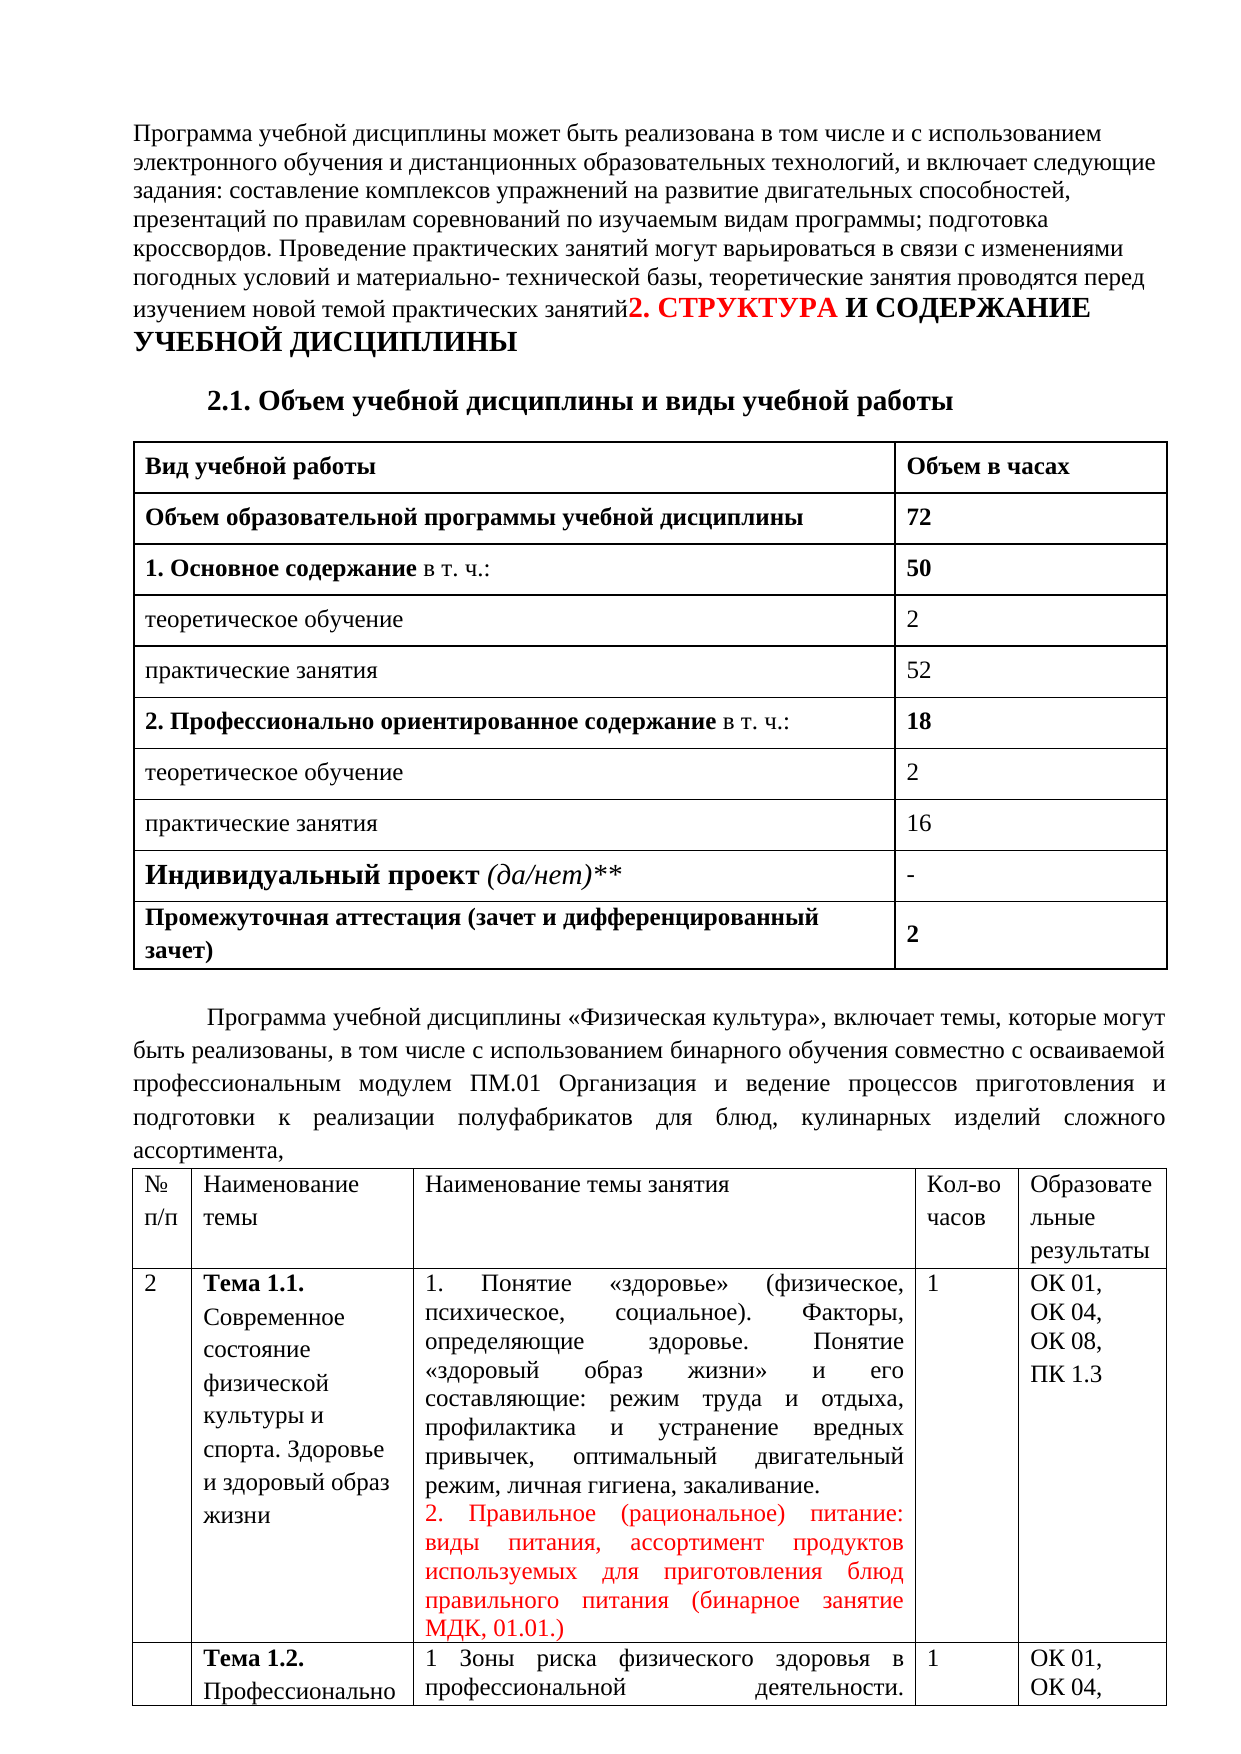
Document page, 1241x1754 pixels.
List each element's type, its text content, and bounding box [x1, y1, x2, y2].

table_header Кол-во часов [916, 1169, 1018, 1267]
table_cell теоретическое обучение [135, 749, 894, 798]
table_header Наименование темы занятия [414, 1169, 915, 1267]
table_cell 1. Понятие «здоровье» (физическое, психическое, социальное). Факторы, определяющие здоровье. Понятие «здоровый образ жизни» и его составляющие: режим труда и отдыха, профилактика и устранение вредных привычек, оптимальный двигательный режим, личная гигиена, закаливание. 2. Правильное (рациональное) питание: виды питания, ассортимент продуктов используемых для приготовления блюд правильного питания (бинарное занятие МДК, 01.01.) [414, 1269, 915, 1642]
table_cell 2. Профессионально ориентированное содержание в т. ч.: [135, 698, 894, 747]
table_header Объем в часах [896, 443, 1166, 492]
text Программа учебной дисциплины «Физическая культура», включает темы, которые могут быть реализованы, в том числе с использованием бинарного обучения совместно с осваиваемой профессиональным модулем ПМ.01 Организация и ведение процессов приготовления и подготовки к реализации полуфабрикатов для блюд, кулинарных изделий сложного ассортимента, [133, 1002, 1166, 1163]
table_cell Индивидуальный проект (да/нет)** [135, 851, 894, 901]
table_cell [133, 1643, 191, 1705]
table_header № п/п [133, 1169, 191, 1267]
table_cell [192, 1643, 413, 1705]
table_cell ОК 01, ОК 04, ОК 08, ПК 1.3 [1019, 1269, 1166, 1642]
table_cell теоретическое обучение [135, 596, 894, 645]
table_cell 1 [916, 1643, 1018, 1705]
table_cell 2 [896, 596, 1166, 645]
table_cell 50 [896, 545, 1166, 594]
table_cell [414, 1643, 915, 1705]
text 2.1. Объем учебной дисциплины и виды учебной работы [133, 383, 1166, 416]
table_cell Объем образовательной программы учебной дисциплины [135, 494, 894, 543]
table_header Образовательные результаты [1019, 1169, 1166, 1267]
table_cell ОК 01, ОК 04, ОК 08 [1019, 1643, 1166, 1705]
table_cell 72 [896, 494, 1166, 543]
table_cell - [896, 851, 1166, 901]
table_cell 16 [896, 800, 1166, 849]
table_cell 1 [916, 1269, 1018, 1642]
table_cell 52 [896, 647, 1166, 696]
table_cell 18 [896, 698, 1166, 747]
table_cell 2 [133, 1269, 191, 1642]
table_cell практические занятия [135, 800, 894, 849]
table_cell 2 [896, 749, 1166, 798]
table_cell 1. Основное содержание в т. ч.: [135, 545, 894, 594]
table_header Вид учебной работы [135, 443, 894, 492]
table_cell Промежуточная аттестация (зачет и дифференцированный зачет) [135, 902, 894, 968]
table_cell практические занятия [135, 647, 894, 696]
text 2. СТРУКТУРА И СОДЕРЖАНИЕ УЧЕБНОЙ ДИСЦИПЛИНЫ [133, 118, 1166, 358]
table_cell 2 [896, 902, 1166, 968]
table_header Наименование темы [192, 1169, 413, 1267]
table_cell Тема 1.1. Современное состояние физической культуры и спорта. Здоровье и здоровый образ жизни [192, 1269, 413, 1642]
